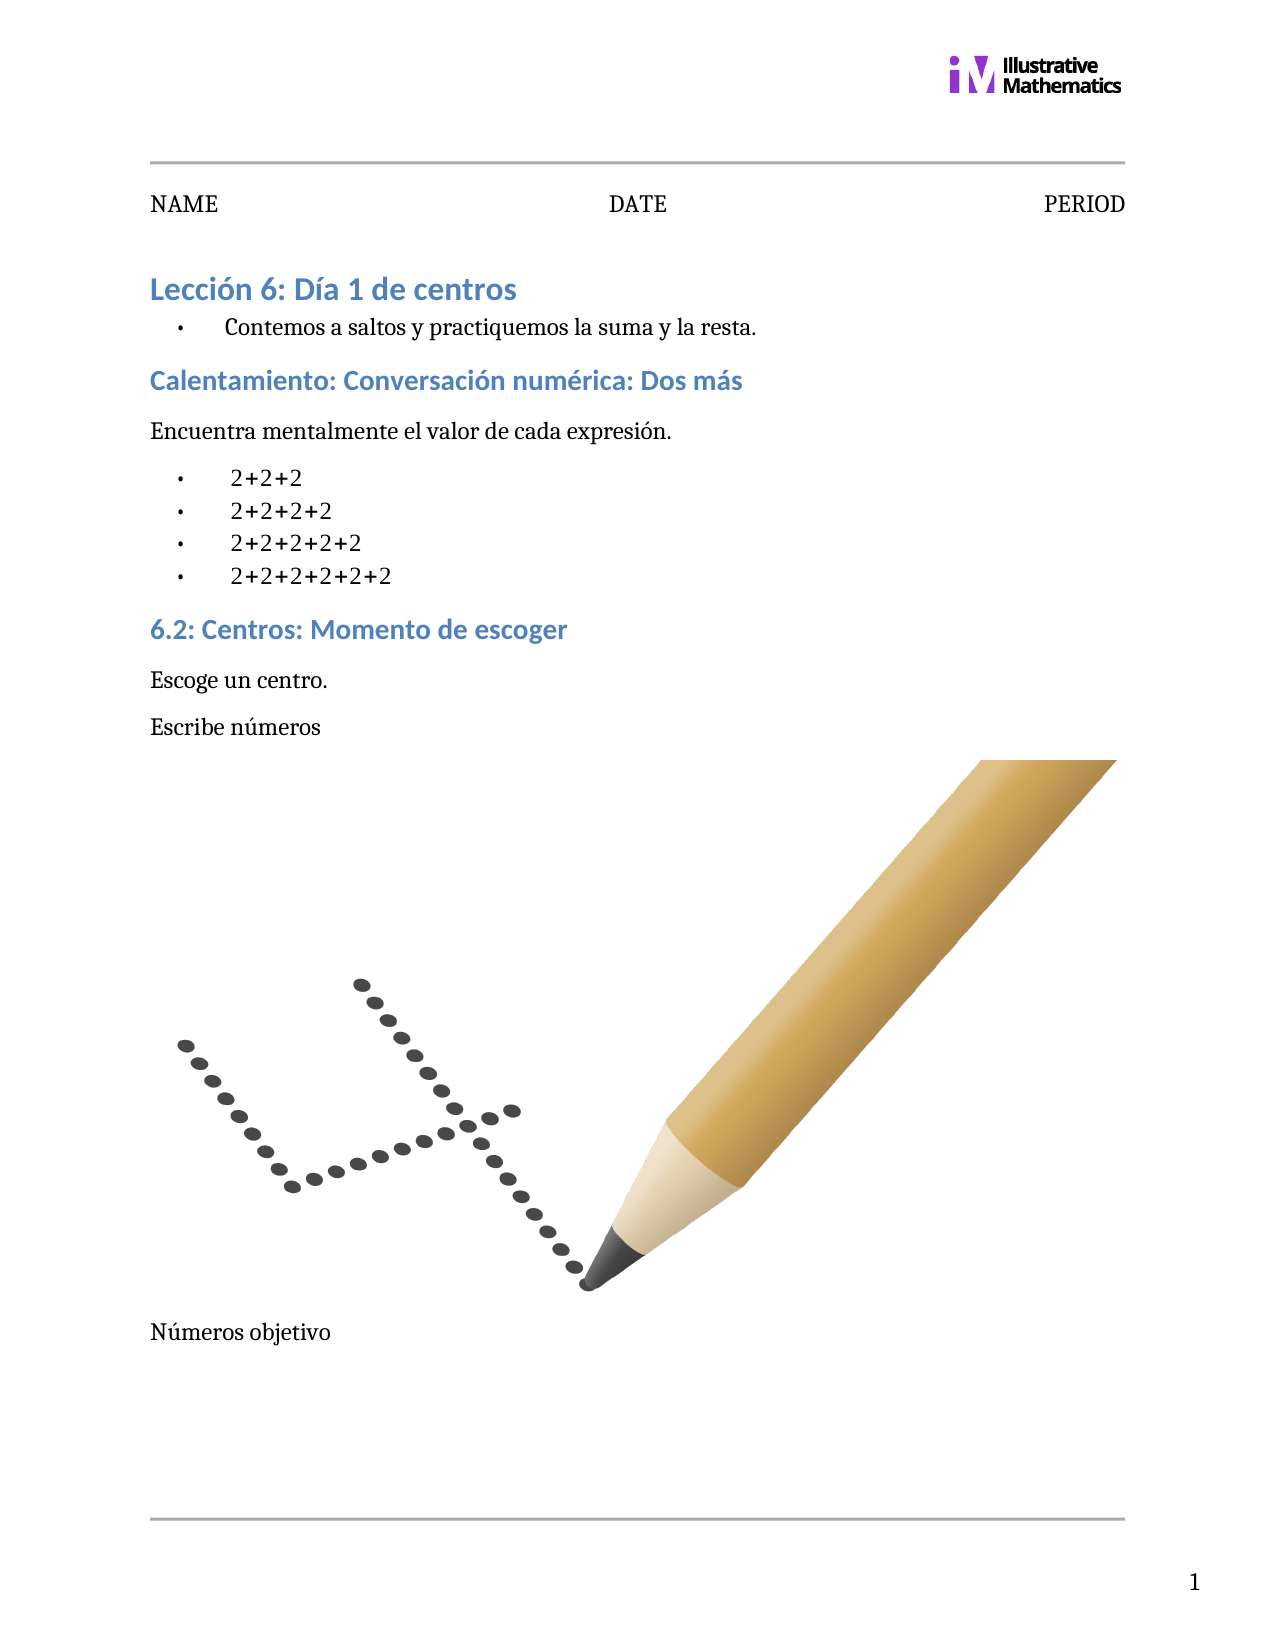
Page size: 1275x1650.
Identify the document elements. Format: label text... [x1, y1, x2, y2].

subtitle 6.2: Centros: Momento de escoger [150, 611, 1125, 647]
picture [168, 760, 1144, 1299]
subtitle Lección 6: Día 1 de centros [150, 268, 1125, 309]
list Contemos a saltos y practiquemos la suma y la resta. [175, 313, 1125, 342]
text Escoge un centro. [150, 666, 1125, 694]
subtitle Calentamiento: Conversación numérica: Dos más [150, 362, 1125, 398]
text Encuentra mentalmente el valor de cada expresión. [150, 417, 1125, 446]
picture [949, 55, 1121, 93]
text Escribe números [150, 713, 1125, 742]
text Números objetivo [150, 1317, 1125, 1346]
